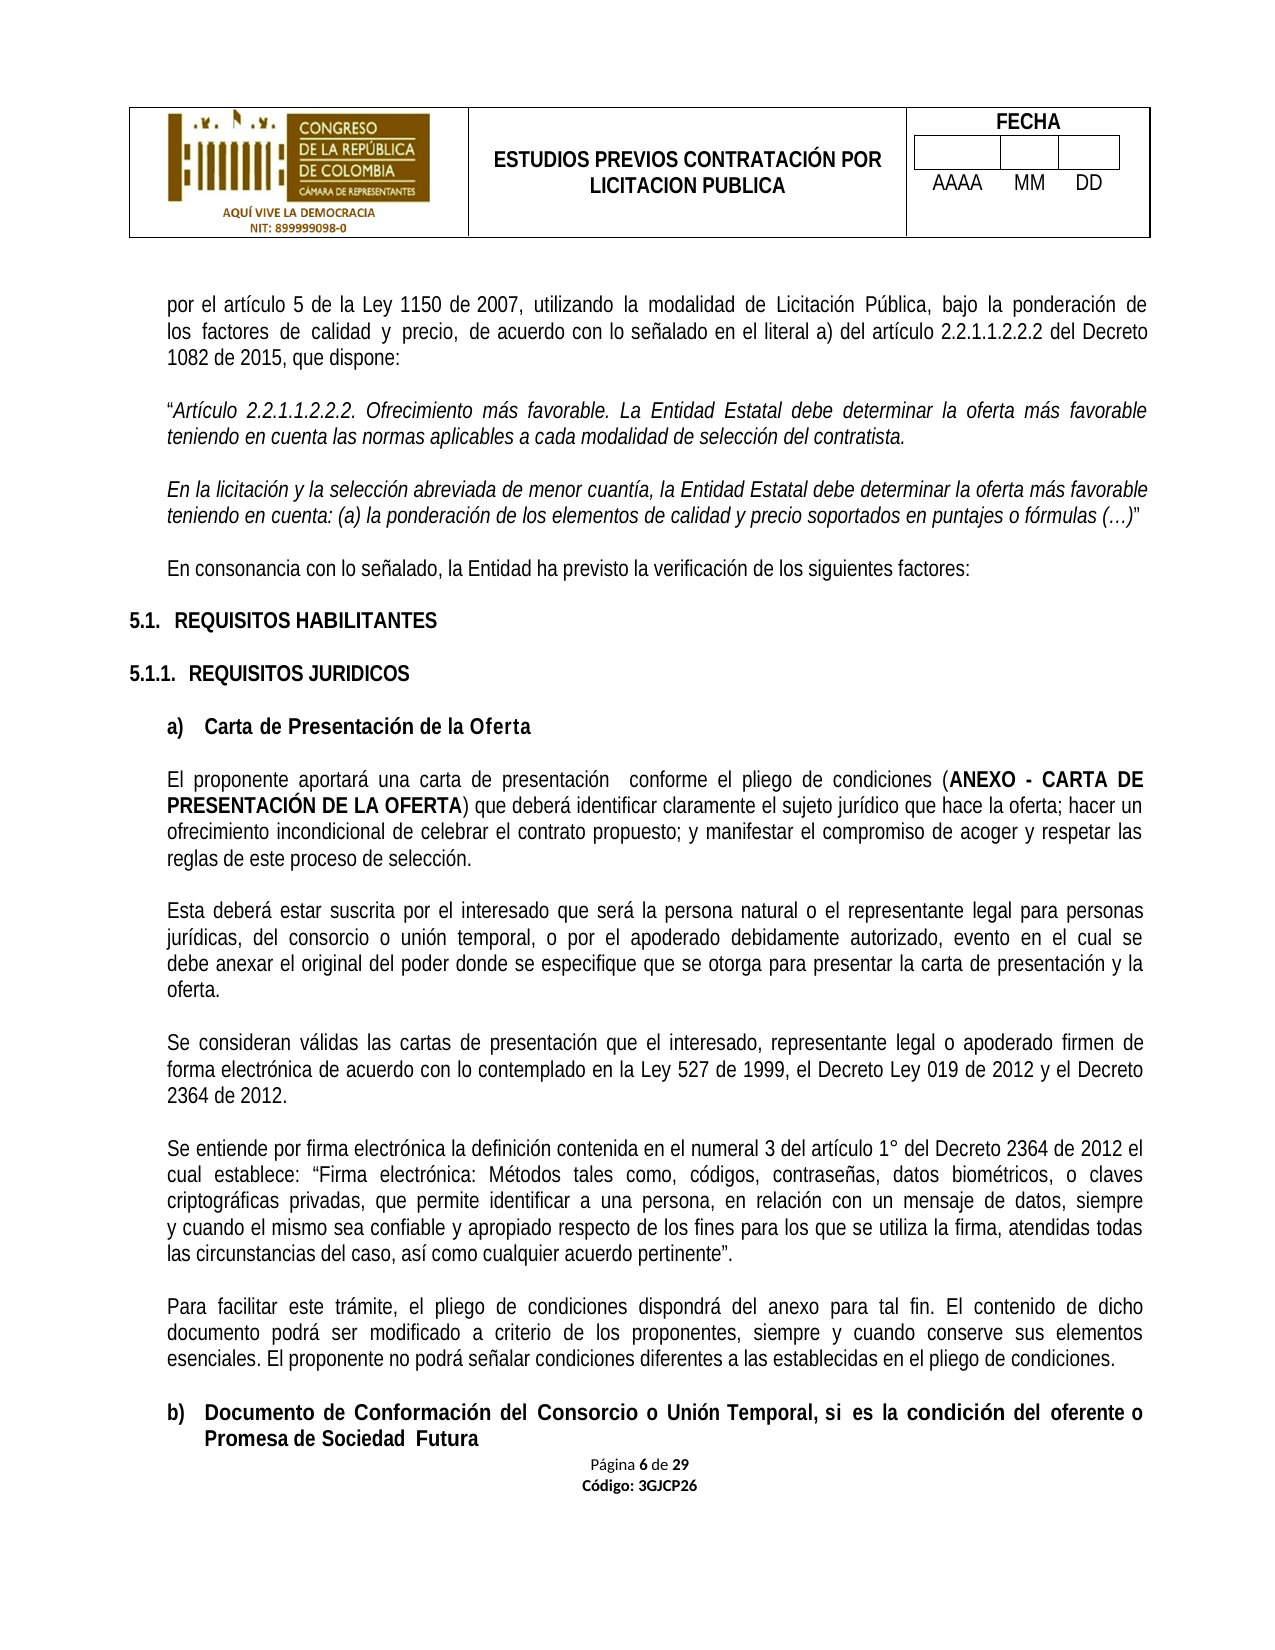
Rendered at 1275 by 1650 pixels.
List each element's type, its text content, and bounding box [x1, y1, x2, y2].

list En la licitación y la selección abreviada de menor cuantía, la Entidad Estatal debe determinar la oferta más favorable teniendo en cuenta: (a) la ponderación de los elementos de calidad y precio soportados en puntajes o fórmulas (…)” [167, 476, 1148, 528]
list El proponente aportará una carta de presentación conforme el pliego de condiciones (ANEXO - CARTA DE PRESENTACIÓN DE LA OFERTA) que deberá identificar claramente el sujeto jurídico que hace la oferta; hacer un ofrecimiento incondicional de celebrar el contrato propuesto; y manifestar el compromiso de acoger y respetar las reglas de este proceso de selección. [167, 766, 1144, 871]
list En consonancia con lo señalado, la Entidad ha previsto la verificación de los siguientes factores: [167, 555, 1148, 581]
list Se consideran válidas las cartas de presentación que el interesado, representante legal o apoderado firmen de forma electrónica de acuerdo con lo contemplado en la Ley 527 de 1999, el Decreto Ley 019 de 2012 y el Decreto 2364 de 2012. [167, 1029, 1144, 1108]
list REQUISITOS JURIDICOS [129, 660, 734, 687]
list Se entiende por firma electrónica la definición contenida en el numeral 3 del artículo 1° del Decreto 2364 de 2012 el cual establece: “Firma electrónica: Métodos tales como, códigos, contraseñas, datos biométricos, o claves criptográficas privadas, que permite identificar a una persona, en relación con un mensaje de datos, siempre y cuando el mismo sea confiable y apropiado respecto de los fines para los que se utiliza la firma, atendidas todas las circunstancias del caso, así como cualquier acuerdo pertinente”. [167, 1134, 1144, 1266]
list Documento de Conformación del Consorcio o Unión Temporal, si es la condición del oferente o Promesa de Sociedad Futura [167, 1398, 1144, 1451]
list Carta de Presentación de la Oferta [167, 713, 1144, 739]
picture [167, 108, 431, 237]
list Esta deberá estar suscrita por el interesado que será la persona natural o el representante legal para personas jurídicas, del consorcio o unión temporal, o por el apoderado debidamente autorizado, evento en el cual se debe anexar el original del poder donde se especifique que se otorga para presentar la carta de presentación y la oferta. [167, 897, 1144, 1003]
list REQUISITOS HABILITANTES [129, 607, 838, 634]
list Para facilitar este trámite, el pliego de condiciones dispondrá del anexo para tal fin. El contenido de dicho documento podrá ser modificado a criterio de los proponentes, siempre y cuando conserve sus elementos esenciales. El proponente no podrá señalar condiciones diferentes a las establecidas en el pliego de condiciones. [167, 1293, 1144, 1372]
list “Artículo 2.2.1.1.2.2.2. Ofrecimiento más favorable. La Entidad Estatal debe determinar la oferta más favorable teniendo en cuenta las normas aplicables a cada modalidad de selección del contratista. [167, 397, 1148, 449]
